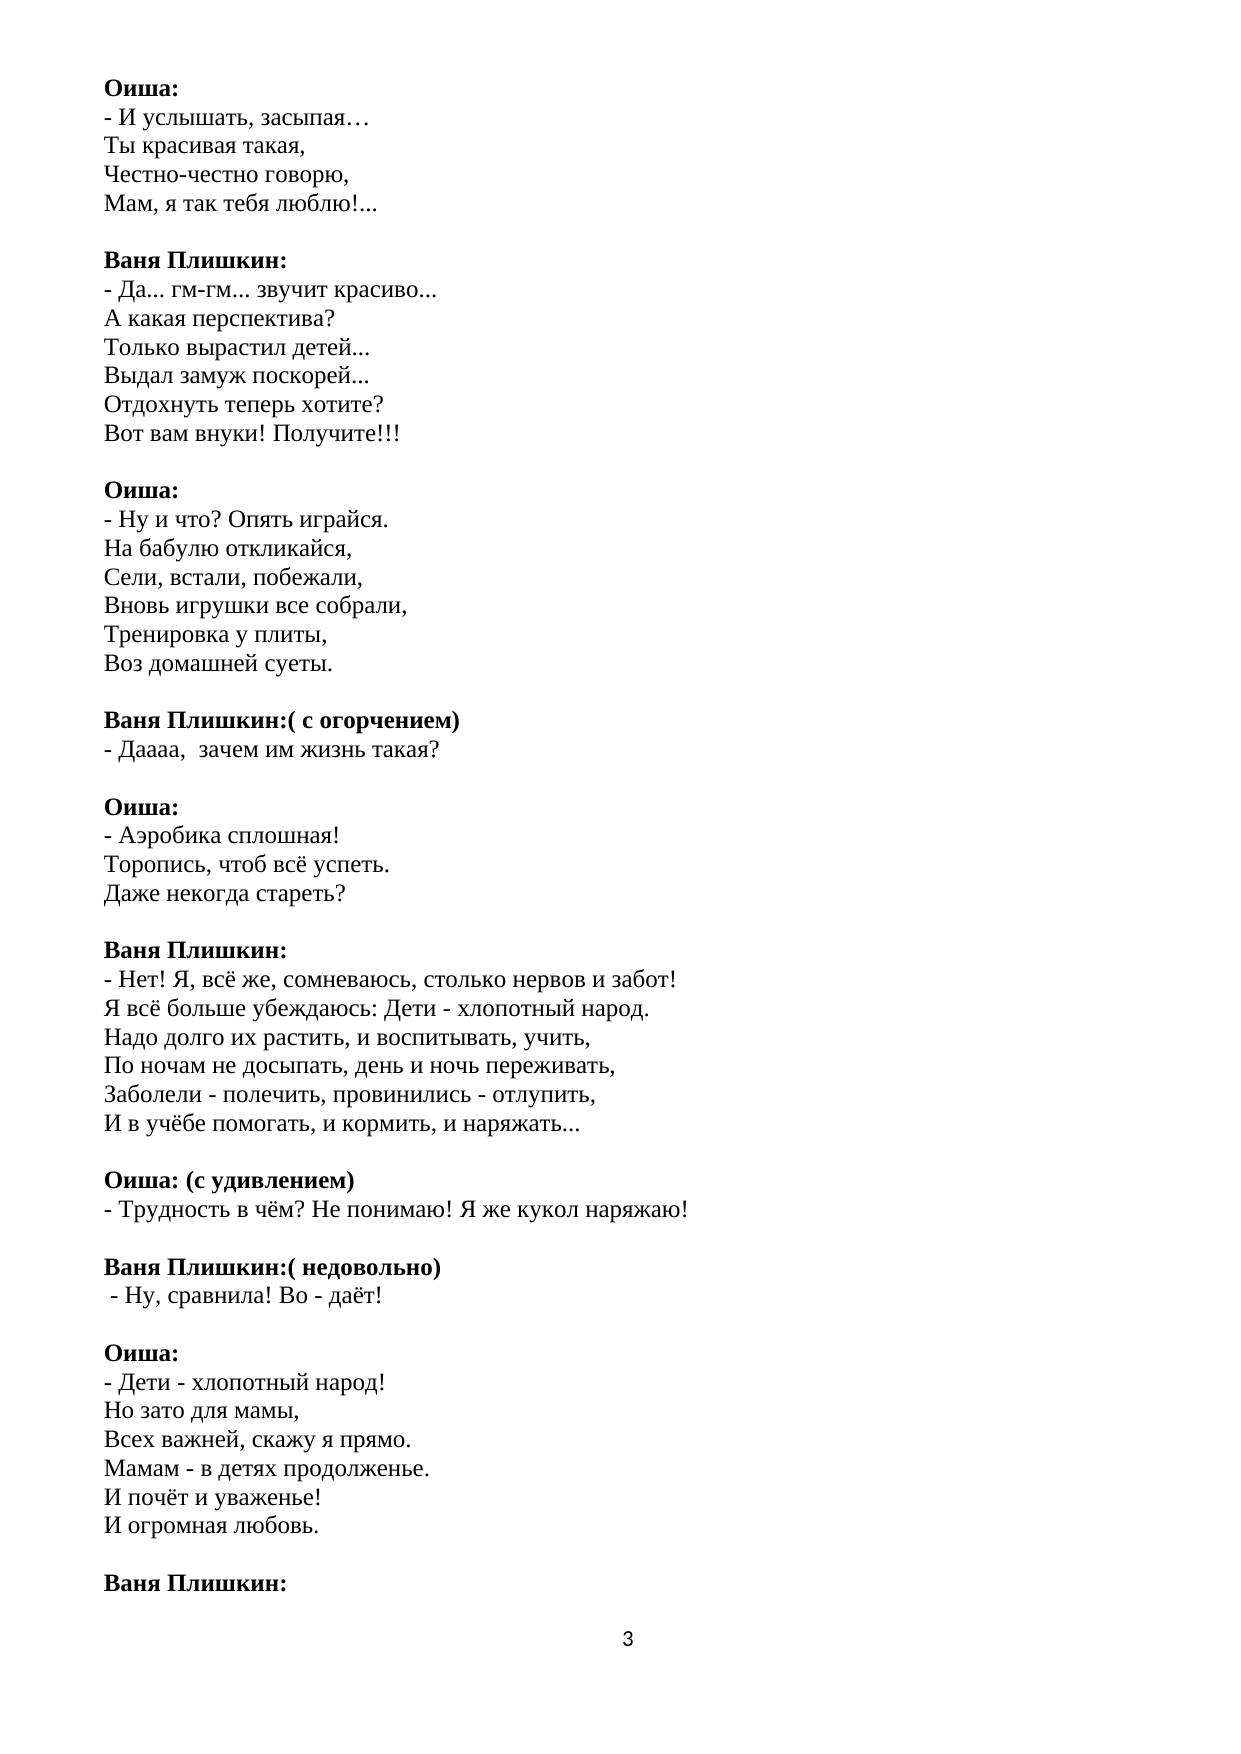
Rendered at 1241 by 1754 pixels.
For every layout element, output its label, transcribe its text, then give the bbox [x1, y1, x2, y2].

text Оиша: [103, 73, 1152, 102]
text - И услышать, засыпая… Ты красивая такая, Честно-честно говорю, Мам, я так тебя люблю!... [103, 102, 1152, 217]
text Оиша: [103, 792, 1152, 821]
text Ваня Плишкин:( недовольно) [103, 1252, 1152, 1281]
text Ваня Плишкин: [103, 1568, 1152, 1597]
text - Ну и что? Опять играйся. На бабулю откликайся, Сели, встали, побежали, Вновь игрушки все собрали, Тренировка у плиты, Воз домашней суеты. [103, 504, 1152, 677]
text - Аэробика сплошная! Торопись, чтоб всё успеть. Даже некогда стареть? [103, 821, 1152, 907]
text Оиша: (с удивлением) [103, 1166, 1152, 1194]
text Ваня Плишкин: [103, 246, 1152, 274]
text - Трудность в чём? Не понимаю! Я же кукол наряжаю! [103, 1194, 1152, 1223]
text - Да... гм-гм... звучит красиво... А какая перспектива? Только вырастил детей... Выдал замуж поскорей... Отдохнуть теперь хотите? Вот вам внуки! Получите!!! [103, 274, 1152, 447]
text Ваня Плишкин:( с огорчением) [103, 706, 1152, 734]
text Оиша: [103, 476, 1152, 504]
text - Нет! Я, всё же, сомневаюсь, столько нервов и забот! Я всё больше убеждаюсь: Дети - хлопотный народ. Надо долго их растить, и воспитывать, учить, По ночам не досыпать, день и ночь переживать, Заболели - полечить, провинились - отлупить, И в учёбе помогать, и кормить, и наряжать... [103, 964, 1152, 1137]
text - Дети - хлопотный народ! Но зато для мамы, Всех важней, скажу я прямо. Мамам - в детях продолженье. И почёт и уваженье! И огромная любовь. [103, 1367, 1152, 1539]
text - Ну, сравнила! Во - даёт! [103, 1281, 1152, 1309]
text Ваня Плишкин: [103, 936, 1152, 964]
text Оиша: [103, 1338, 1152, 1367]
text - Даааа, зачем им жизнь такая? [103, 734, 1152, 763]
